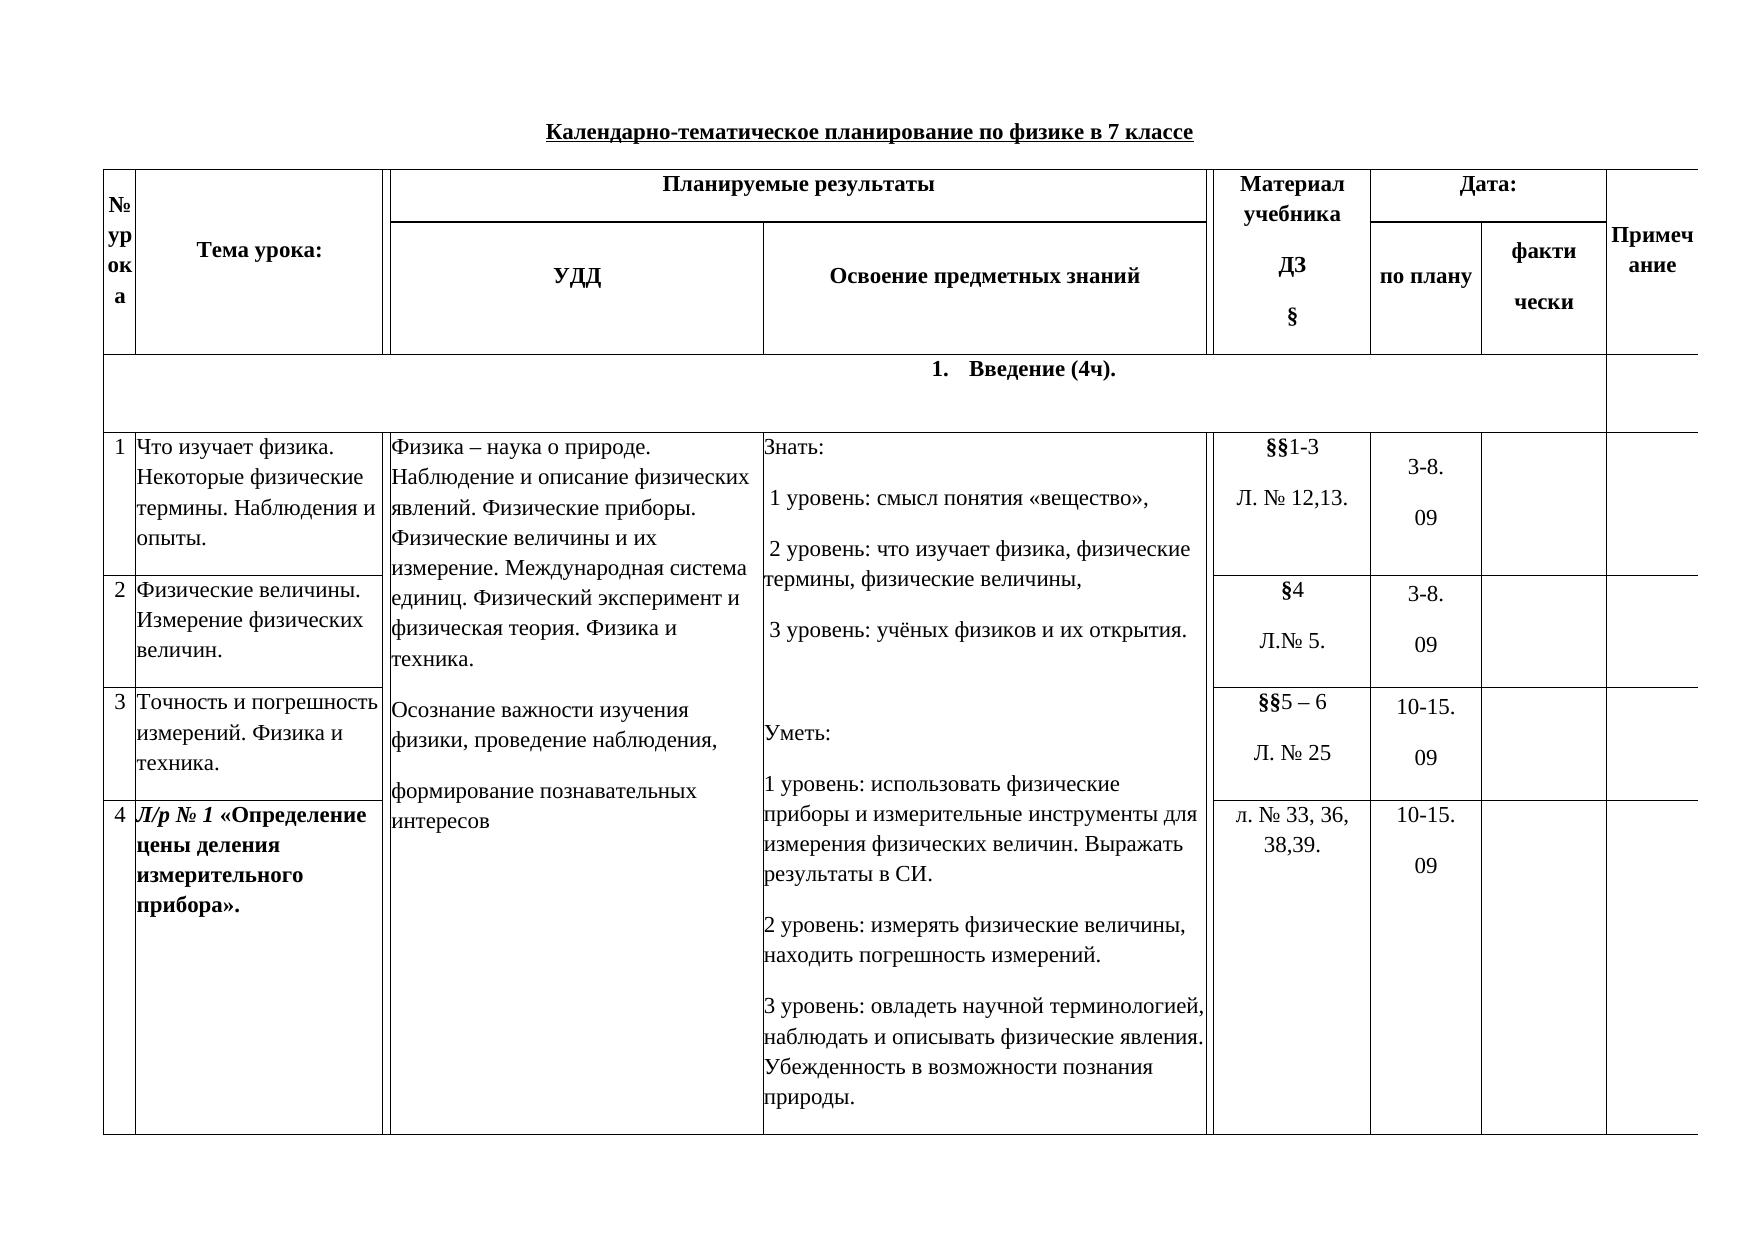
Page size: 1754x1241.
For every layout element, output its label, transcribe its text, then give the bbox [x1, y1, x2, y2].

table_cell §4 Л.№ 5. [1214, 576, 1370, 687]
table_cell Физические величины. Измерение физических величин. [136, 576, 382, 687]
table_cell 1 [104, 433, 135, 575]
table_cell 10-15. 09 [1371, 688, 1481, 800]
table_cell [383, 433, 390, 1134]
table_cell 4 [104, 801, 135, 1134]
table_cell Физика – наука о природе. Наблюдение и описание физических явлений. Физические приборы. Физические величины и их измерение. Международная система единиц. Физический эксперимент и физическая теория. Физика и техника. Осознание важности изучения физики, проведение наблюдения, формирование познавательных интересов [391, 433, 763, 1134]
table_cell [1482, 801, 1606, 1134]
table_cell [1607, 801, 1698, 1134]
table_header [1207, 170, 1213, 354]
table_header Тема урока: [136, 170, 382, 354]
table_cell Точность и погрешность измерений. Физика и техника. [136, 688, 382, 800]
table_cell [136, 801, 382, 1134]
table_cell Освоение предметных знаний [764, 223, 1206, 354]
table_cell 3-8. 09 [1371, 433, 1481, 575]
table_cell [1207, 433, 1213, 1134]
table_header [383, 170, 390, 354]
table_header Материал учебника ДЗ § [1214, 170, 1370, 354]
table_cell 3-8. 09 [1371, 576, 1481, 687]
table_header Дата: [1371, 170, 1606, 221]
table_cell [1607, 433, 1698, 575]
table_cell [1607, 688, 1698, 800]
table_cell Знать: 1 уровень: смысл понятия «вещество», 2 уровень: что изучает физика, физические термины, физические величины, 3 уровень: учёных физиков и их открытия. Уметь: 1 уровень: использовать физические приборы и измерительные инструменты для измерения физических величин. Выражать результаты в СИ. 2 уровень: измерять физические величины, находить погрешность измерений. 3 уровень: овладеть научной терминологией, наблюдать и описывать физические явления. Убежденность в возможности познания природы. [764, 433, 1206, 1134]
table_cell по плану [1371, 223, 1481, 354]
table_cell Что изучает физика. Некоторые физические термины. Наблюдения и опыты. [136, 433, 382, 575]
table_cell §§5 – 6 Л. № 25 [1214, 688, 1370, 800]
table_cell л. № 33, 36, 38,39. [1214, 801, 1370, 1134]
table_cell 10-15. 09 [1371, 801, 1481, 1134]
table_cell [1607, 576, 1698, 687]
text Календарно-тематическое планирование по физике в 7 классе [103, 118, 1636, 144]
table_cell 3 [104, 688, 135, 800]
table_cell Введение (4ч). [104, 355, 1606, 432]
table_cell [1482, 688, 1606, 800]
table_cell [1482, 433, 1606, 575]
table_header Планируемые результаты [391, 170, 1206, 221]
table_cell факти чески [1482, 223, 1606, 354]
table_header № урока [104, 170, 135, 354]
table_cell 2 [104, 576, 135, 687]
table_cell [1607, 355, 1698, 432]
table_cell УДД [391, 223, 763, 354]
table_cell [1482, 576, 1606, 687]
table_header Примечание [1607, 170, 1698, 354]
table_cell §§1-3 Л. № 12,13. [1214, 433, 1370, 575]
